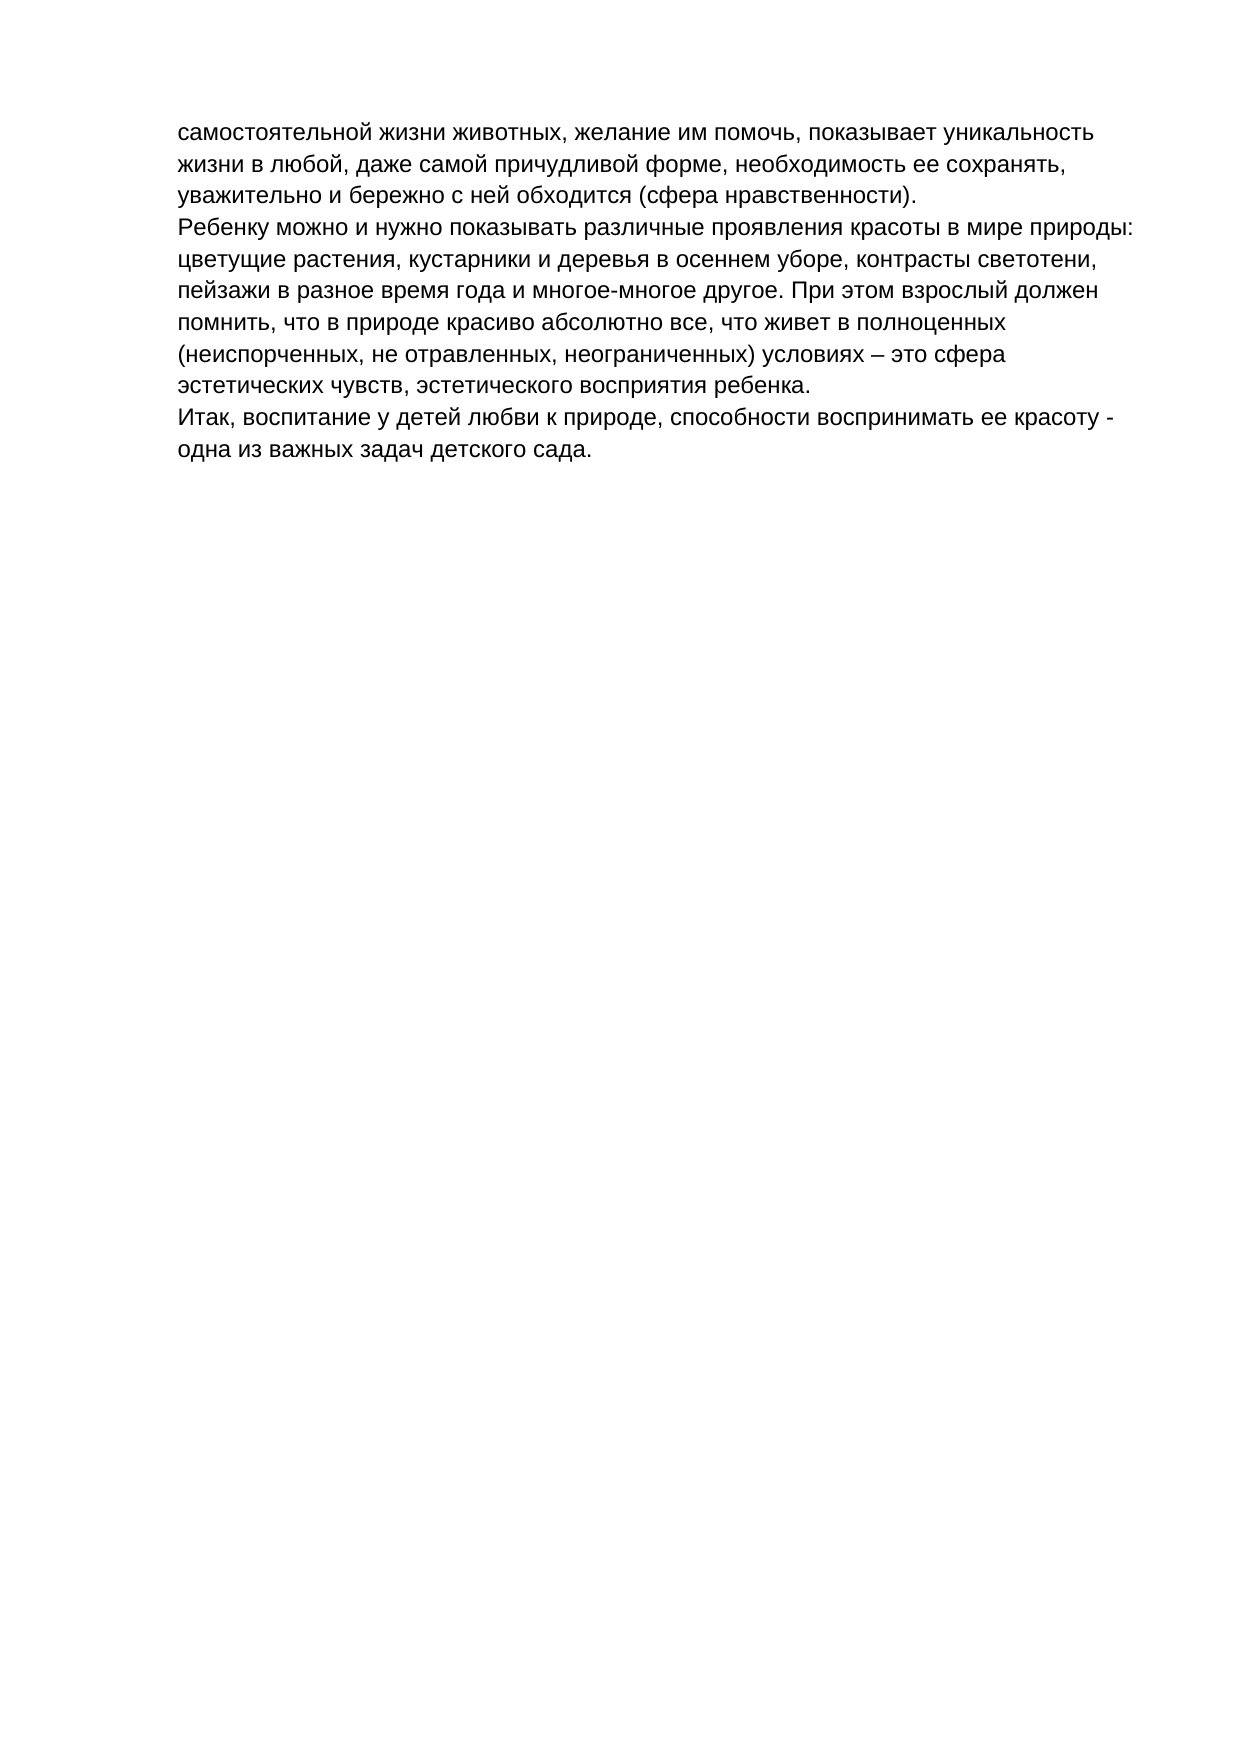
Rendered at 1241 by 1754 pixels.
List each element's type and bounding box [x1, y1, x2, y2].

text [177, 118, 1152, 462]
